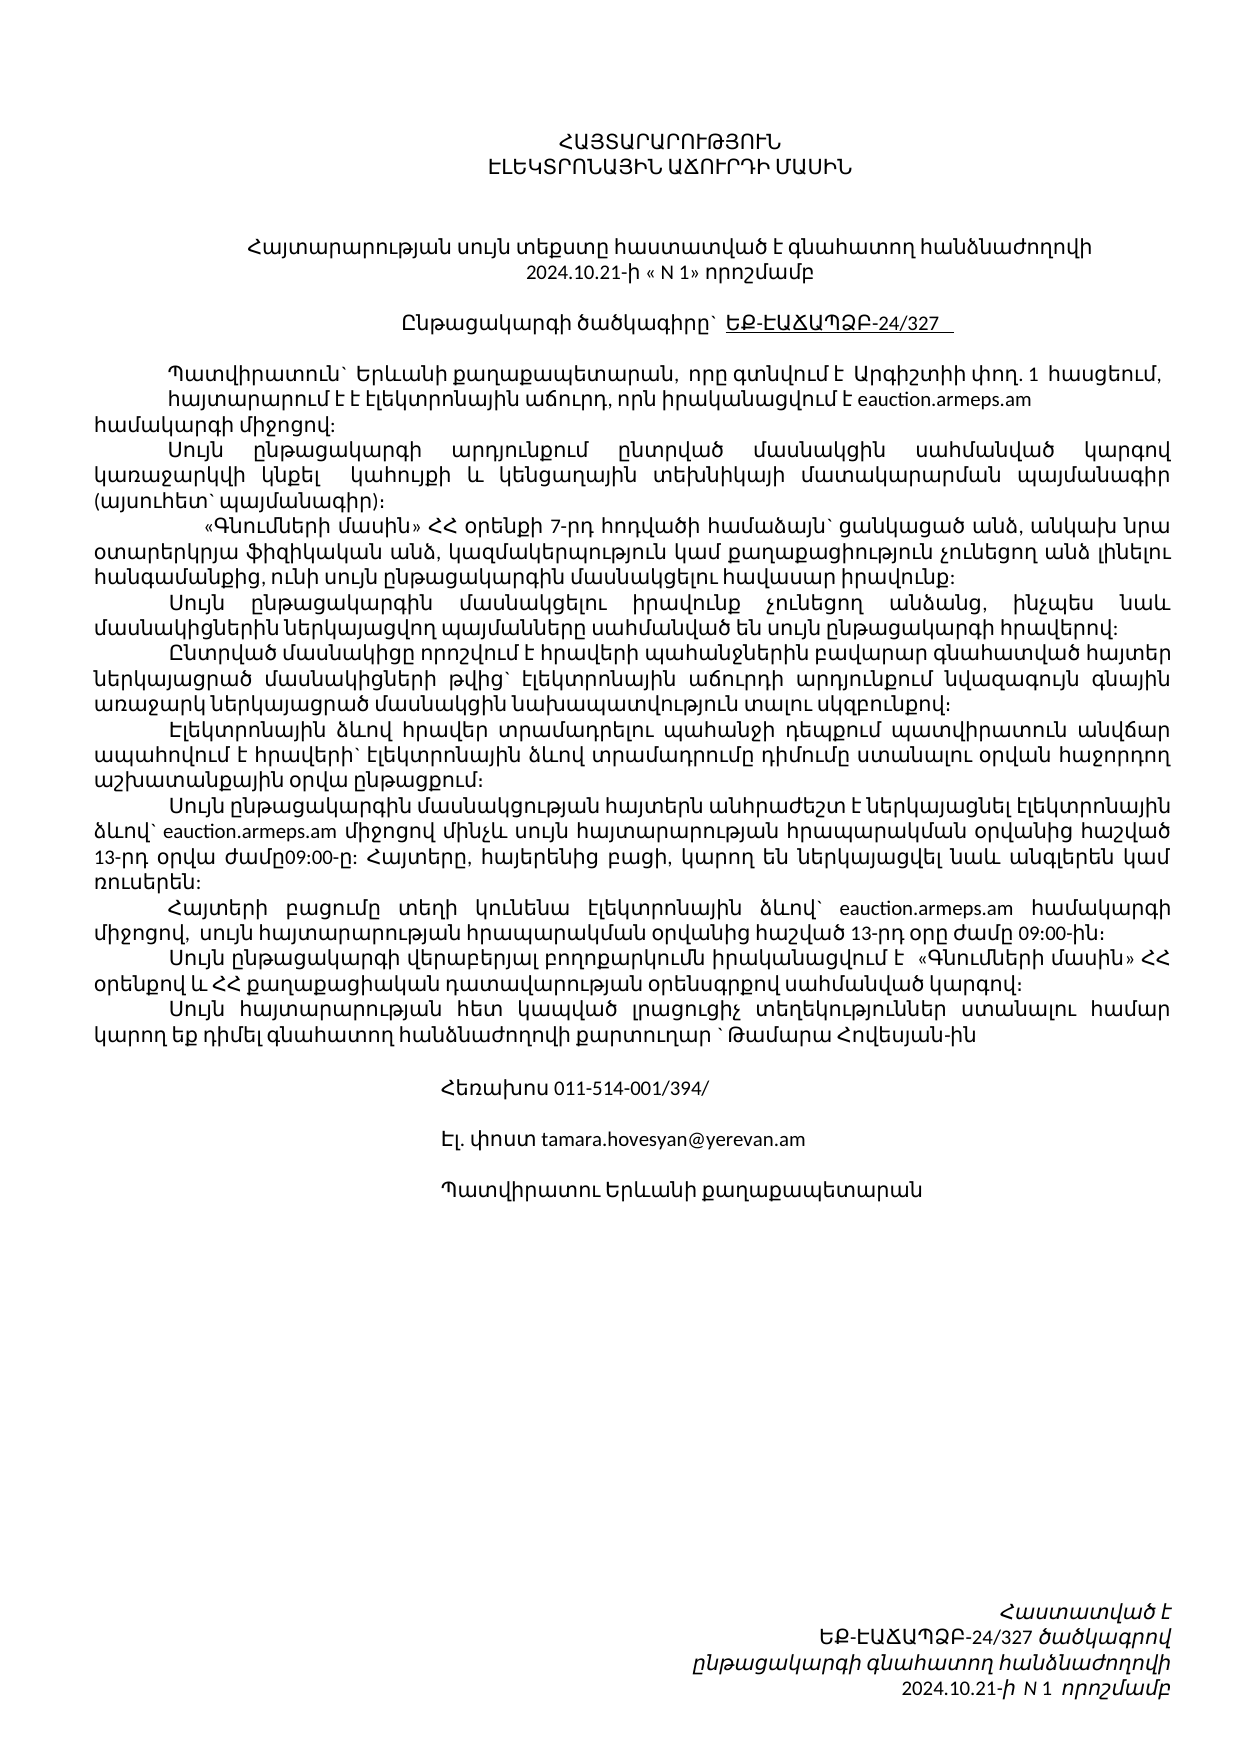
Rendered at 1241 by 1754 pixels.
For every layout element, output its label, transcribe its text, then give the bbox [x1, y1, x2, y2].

text Հեռախոս 011-514-001/394/ [94, 1076, 1171, 1101]
text ԷԼԵԿՏՐՈՆԱՅԻՆ ԱՃՈՒՐԴԻ ՄԱՍԻՆ [94, 154, 1171, 180]
text Սույն ընթացակարգի վերաբերյալ բողոքարկումն իրականացվում է «Գնումների մասին» ՀՀ օրենքով և ՀՀ քաղաքացիական դատավարության օրենսգրքով սահմանված կարգով։ [94, 946, 1171, 996]
text Էլեկտրոնային ձևով հրավեր տրամադրելու պահանջի դեպքում պատվիրատուն անվճար ապահովում է հրավերի` էլեկտրոնային ձևով տրամադրումը դիմումը ստանալու օրվան հաջորդող աշխատանքային օրվա ընթացքում։ [94, 717, 1171, 793]
text Ընտրված մասնակիցը որոշվում է հրավերի պահանջներին բավարար գնահատված հայտեր ներկայացրած մասնակիցների թվից` էլեկտրոնային աճուրդի արդյունքում նվազագույն գնային առաջարկ ներկայացրած մասնակցին նախապատվություն տալու սկզբունքով։ [94, 641, 1171, 717]
text Սույն ընթացակարգին մասնակցության հայտերն անհրաժեշտ է ներկայացնել էլեկտրոնային ձևով` eauction.armeps.am միջոցով մինչև սույն հայտարարության հրապարակման օրվանից հաշված 13-րդ օրվա ժամը09:00-ը: Հայտերը, հայերենից բացի, կարող են ներկայացվել նաև անգլերեն կամ ռուսերեն: [94, 793, 1171, 895]
text Հայտարարության սույն տեքստը հաստատված է գնահատող հանձնաժողովի [94, 234, 1171, 259]
text Պատվիրատուն` Երևանի քաղաքապետարան, որը գտնվում է Արգիշտիի փող. 1 հասցեում, [94, 361, 1171, 386]
text «Գնումների մասին» ՀՀ օրենքի 7-րդ հոդվածի համաձայն` ցանկացած անձ, անկախ նրա օտարերկրյա ֆիզիկական անձ, կազմակերպություն կամ քաղաքացիություն չունեցող անձ լինելու հանգամանքից, ունի սույն ընթացակարգին մասնակցելու հավասար իրավունք: [94, 513, 1171, 590]
text Ընթացակարգի ծածկագիրը` ԵՔ-ԷԱՃԱՊՁԲ-24/327 [94, 310, 1171, 336]
text ԵՔ-ԷԱՃԱՊՁԲ-24/327 ծածկագրով [94, 1624, 1171, 1650]
text 2024.10.21 -ի « N 1» որոշմամբ [94, 259, 1171, 285]
text Հայտերի բացումը տեղի կունենա էլեկտրոնային ձևով` eauction.armeps.am համակարգի միջոցով, սույն հայտարարության հրապարակման օրվանից հաշված 13-րդ օրը ժամը 09:00-ին։ [94, 895, 1171, 946]
text Սույն հայտարարության հետ կապված լրացուցիչ տեղեկություններ ստանալու համար կարող եք դիմել գնահատող հանձնաժողովի քարտուղար ` Թամարա Հովեսյան-ին [94, 996, 1171, 1047]
text ընթացակարգի գնահատող հանձնաժողովի [94, 1650, 1171, 1675]
text Սույն ընթացակարգին մասնակցելու իրավունք չունեցող անձանց, ինչպես նաև մասնակիցներին ներկայացվող պայմանները սահմանված են սույն ընթացակարգի հրավերով: [94, 590, 1171, 641]
text Էլ. փոստ tamara.hovesyan@yerevan.am [94, 1126, 1171, 1152]
text ՀԱՅՏԱՐԱՐՈՒԹՅՈՒՆ [94, 129, 1171, 154]
text 2024.10.21 -ի N 1 որոշմամբ [94, 1675, 1171, 1701]
text հայտարարում է է էլեկտրոնային աճուրդ, որն իրականացվում է eauction.armeps.am համակարգի միջոցով: [94, 386, 1171, 437]
text Հաստատված է [94, 1599, 1171, 1624]
text Պատվիրատու Երևանի քաղաքապետարան [94, 1177, 1171, 1203]
text Սույն ընթացակարգի արդյունքում ընտրված մասնակցին սահմանված կարգով կառաջարկվի կնքել կահույքի և կենցաղային տեխնիկայի մատակարարման պայմանագիր (այսուհետ` պայմանագիր)։ [94, 437, 1171, 513]
